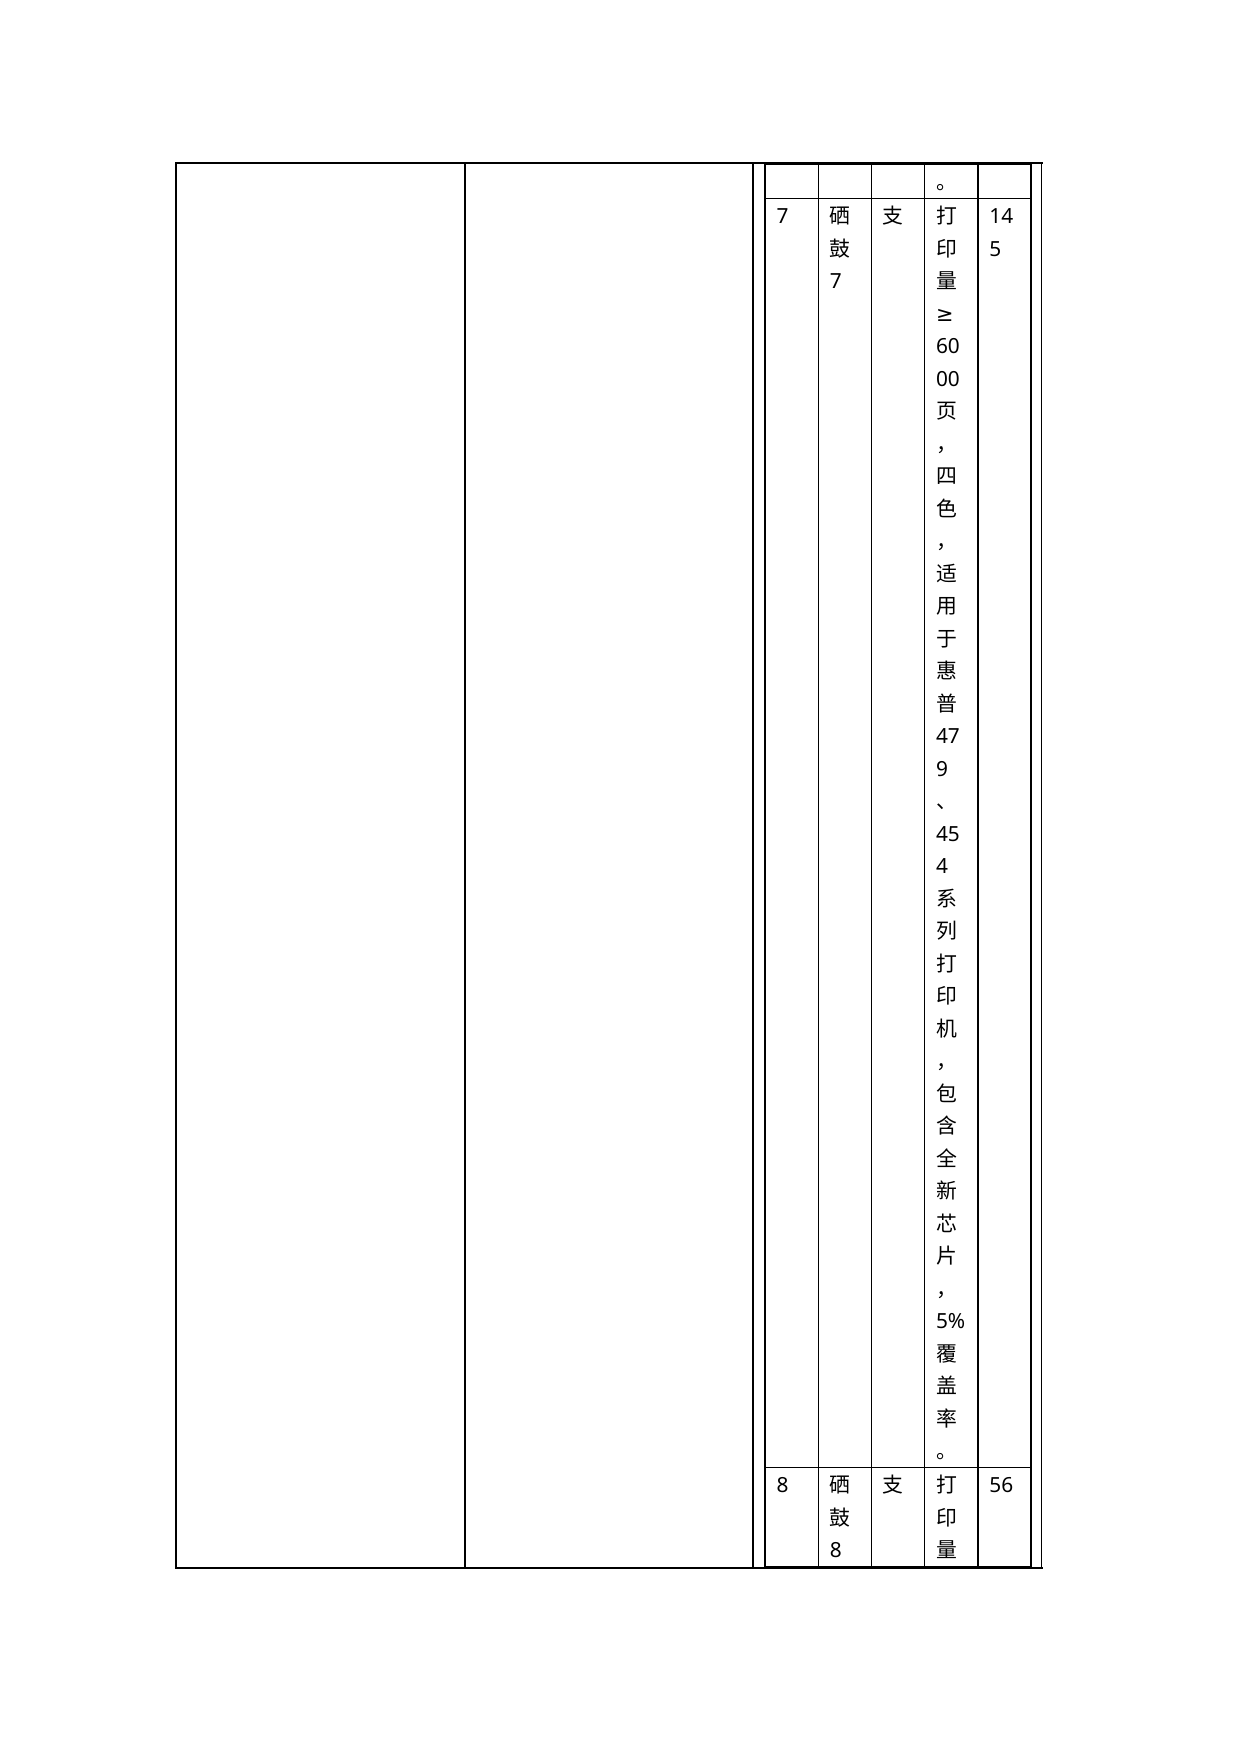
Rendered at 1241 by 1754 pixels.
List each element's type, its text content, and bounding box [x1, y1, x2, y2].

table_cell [925, 199, 977, 1467]
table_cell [819, 1468, 871, 1566]
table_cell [819, 199, 871, 1467]
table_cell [872, 1468, 924, 1566]
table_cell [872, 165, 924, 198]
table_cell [979, 199, 1030, 1467]
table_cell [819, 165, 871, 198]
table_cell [766, 1468, 818, 1566]
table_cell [872, 199, 924, 1467]
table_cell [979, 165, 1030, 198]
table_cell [979, 1468, 1030, 1566]
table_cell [925, 1468, 977, 1566]
table_cell 1 [177, 164, 464, 1567]
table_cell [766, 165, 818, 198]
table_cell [754, 164, 764, 1567]
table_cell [766, 199, 818, 1467]
table_cell [466, 164, 752, 1567]
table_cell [1032, 164, 1041, 1567]
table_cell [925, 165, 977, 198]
